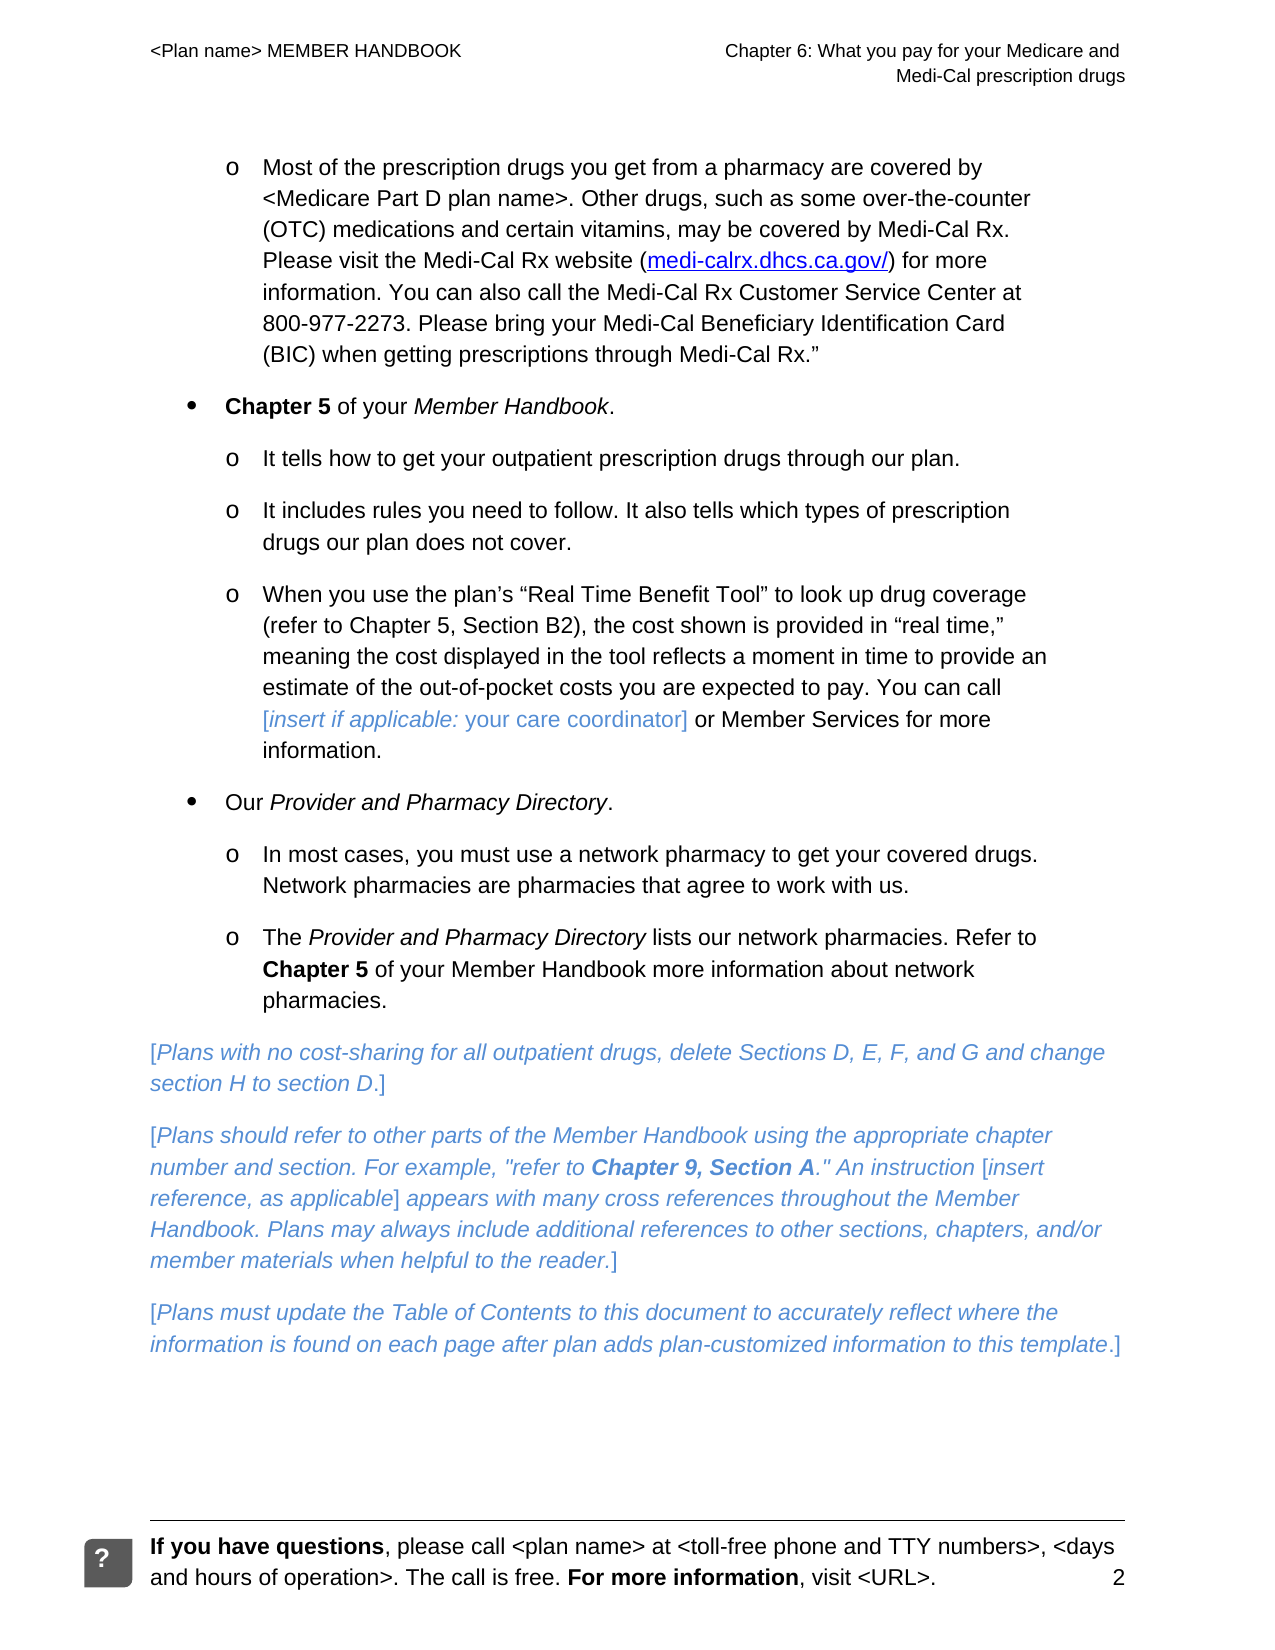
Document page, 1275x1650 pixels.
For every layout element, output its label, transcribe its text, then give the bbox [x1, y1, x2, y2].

text Most of the prescription drugs you get from a pharmacy are covered by <Medicare Part D plan name>. Other drugs, such as some over-the-counter (OTC) medications and certain vitamins, may be covered by Medi-Cal Rx. Please visit the Medi-Cal Rx website (medi-calrx.dhcs.ca.gov/) for more information. You can also call the Medi-Cal Rx Customer Service Center at 800-977-2273. Please bring your Medi-Cal Beneficiary Identification Card (BIC) when getting prescriptions through Medi-Cal Rx.” [225, 150, 1050, 369]
text [Plans should refer to other parts of the Member Handbook using the appropriate chapter number and section. For example, "refer to Chapter 9, Section A." An instruction [insert reference, as applicable] appears with many cross references throughout the Member Handbook. Plans may always include additional references to other sections, chapters, and/or member materials when helpful to the reader.] [150, 1119, 1125, 1275]
list Chapter 5 of your Member Handbook. [187, 389, 1125, 421]
text When you use the plan’s “Real Time Benefit Tool” to look up drug coverage (refer to Chapter 5, Section B2), the cost shown is provided in “real time,” meaning the cost displayed in the tool reflects a moment in time to provide an estimate of the out-of-pocket costs you are expected to pay. You can call [insert if applicable: your care coordinator] or Member Services for more information. [225, 577, 1050, 764]
text In most cases, you must use a network pharmacy to get your covered drugs. Network pharmacies are pharmacies that agree to work with us. [225, 837, 1050, 900]
text [Plans with no cost-sharing for all outpatient drugs, delete Sections D, E, F, and G and change section H to section D.] [150, 1035, 1125, 1098]
list Our Provider and Pharmacy Directory. [187, 785, 1125, 817]
text [Plans must update the Table of Contents to this document to accurately reflect where the information is found on each page after plan adds plan-customized information to this template.] [150, 1296, 1125, 1358]
text It includes rules you need to follow. It also tells which types of prescription drugs our plan does not cover. [225, 494, 1050, 556]
text It tells how to get your outpatient prescription drugs through our plan. [225, 442, 1050, 473]
text The Provider and Pharmacy Directory lists our network pharmacies. Refer to Chapter 5 of your Member Handbook more information about network pharmacies. [225, 921, 1050, 1014]
